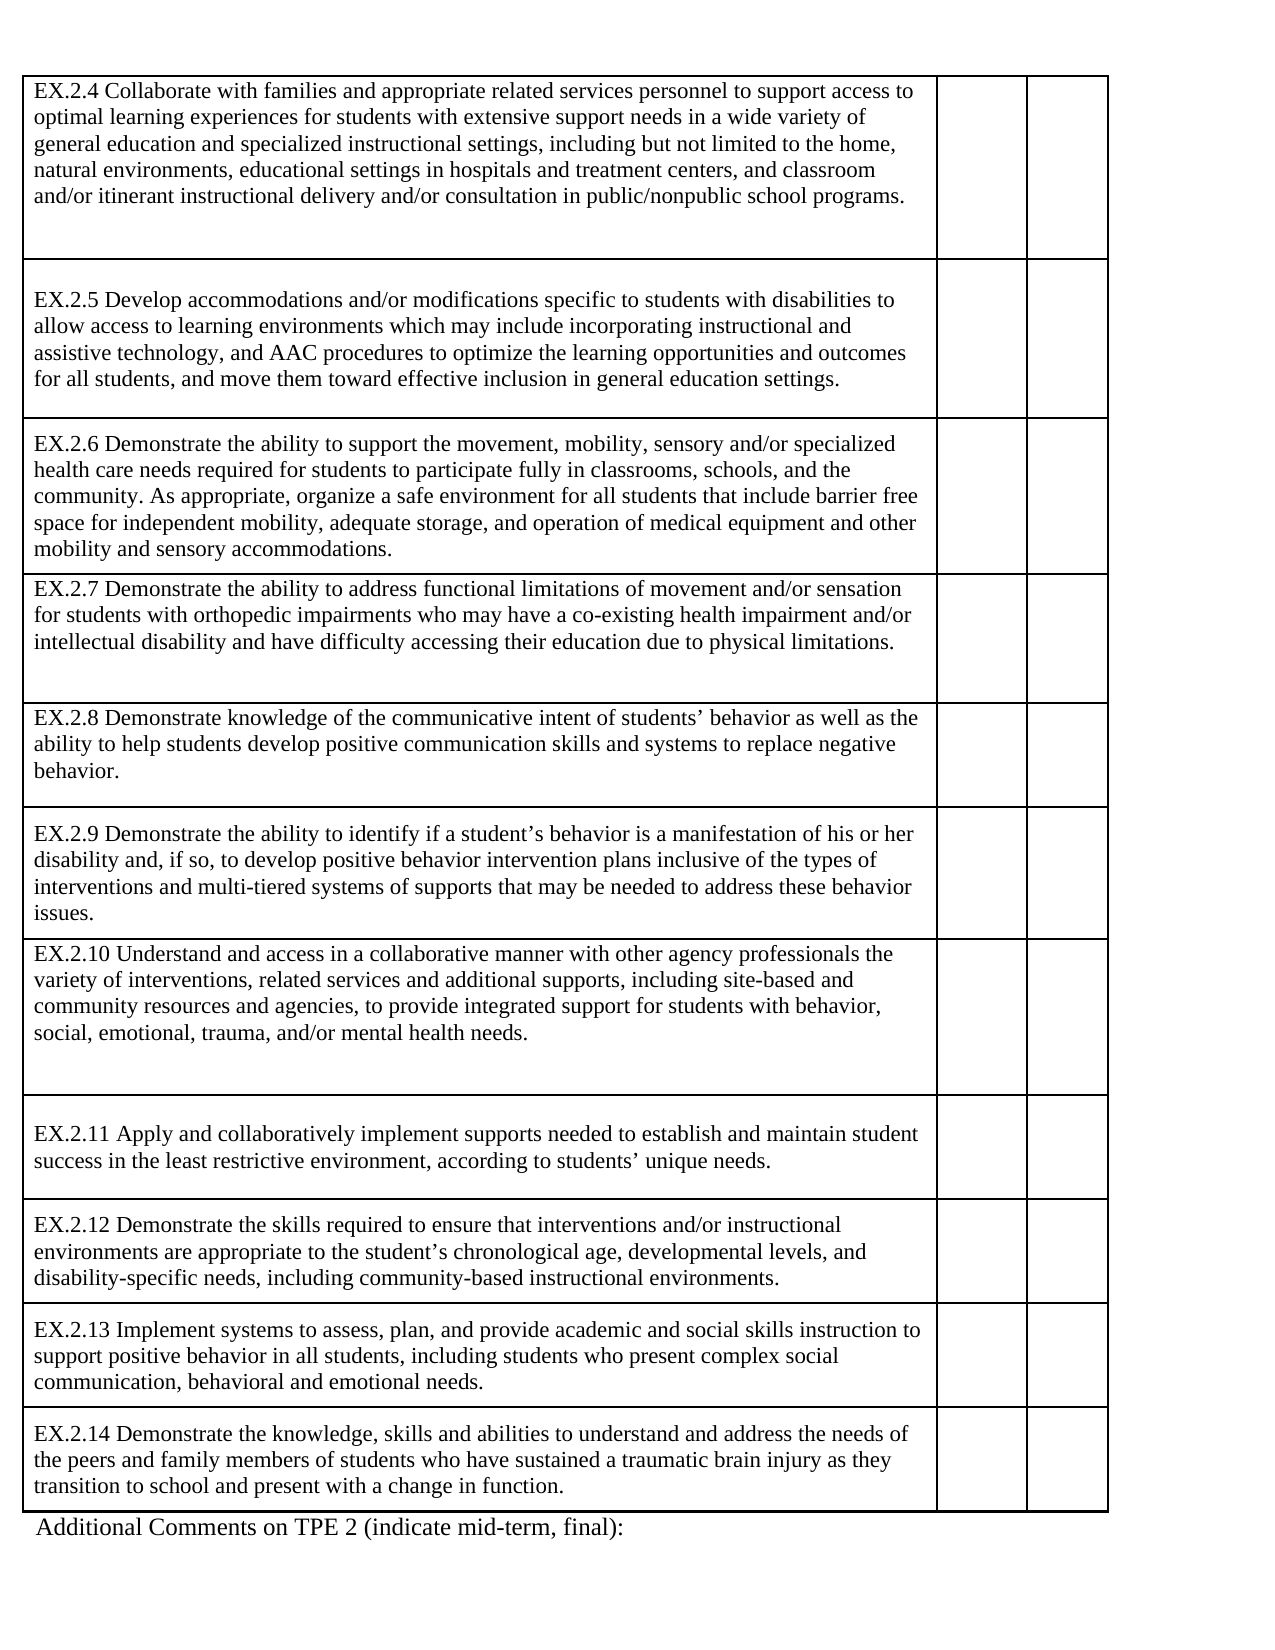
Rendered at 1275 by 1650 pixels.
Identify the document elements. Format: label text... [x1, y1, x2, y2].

table_cell [938, 1200, 1026, 1302]
table_cell [938, 1408, 1026, 1510]
table_cell [1028, 1408, 1107, 1510]
table_cell [1028, 704, 1107, 806]
table_cell [1028, 260, 1107, 417]
table_cell EX.2.8 Demonstrate knowledge of the communicative intent of students’ behavior as well as the ability to help students develop positive communication skills and systems to replace negative behavior. [24, 704, 936, 806]
table_cell [938, 419, 1026, 573]
table_cell [1028, 940, 1107, 1094]
table_cell EX.2.9 Demonstrate the ability to identify if a student’s behavior is a manifestation of his or her disability and, if so, to develop positive behavior intervention plans inclusive of the types of interventions and multi-tiered systems of supports that may be needed to address these behavior issues. [24, 808, 936, 937]
table_cell EX.2.6 Demonstrate the ability to support the movement, mobility, sensory and/or specialized health care needs required for students to participate fully in classrooms, schools, and the community. As appropriate, organize a safe environment for all students that include barrier free space for independent mobility, adequate storage, and operation of medical equipment and other mobility and sensory accommodations. [24, 419, 936, 573]
table_cell [938, 575, 1026, 702]
table_cell [938, 1096, 1026, 1198]
table_cell EX.2.10 Understand and access in a collaborative manner with other agency professionals the variety of interventions, related services and additional supports, including site-based and community resources and agencies, to provide integrated support for students with behavior, social, emotional, trauma, and/or mental health needs. [24, 940, 936, 1094]
table_cell EX.2.14 Demonstrate the knowledge, skills and abilities to understand and address the needs of the peers and family members of students who have sustained a traumatic brain injury as they transition to school and present with a change in function. [24, 1408, 936, 1510]
table_cell [1028, 77, 1107, 258]
table_cell EX.2.11 Apply and collaboratively implement supports needed to establish and maintain student success in the least restrictive environment, according to students’ unique needs. [24, 1096, 936, 1198]
table_cell [1028, 575, 1107, 702]
table_cell [938, 704, 1026, 806]
table_cell [938, 808, 1026, 937]
table_cell [1028, 419, 1107, 573]
table_cell EX.2.12 Demonstrate the skills required to ensure that interventions and/or instructional environments are appropriate to the student’s chronological age, developmental levels, and disability-specific needs, including community-based instructional environments. [24, 1200, 936, 1302]
table_cell [1028, 1200, 1107, 1302]
table_cell [938, 77, 1026, 258]
table_cell [938, 260, 1026, 417]
table_cell EX.2.5 Develop accommodations and/or modifications specific to students with disabilities to allow access to learning environments which may include incorporating instructional and assistive technology, and AAC procedures to optimize the learning opportunities and outcomes for all students, and move them toward effective inclusion in general education settings. [24, 260, 936, 417]
table_cell [1028, 1304, 1107, 1406]
text Additional Comments on TPE 2 (indicate mid-term, final): [35, 1512, 1200, 1541]
table_cell [938, 940, 1026, 1094]
table_cell EX.2.7 Demonstrate the ability to address functional limitations of movement and/or sensation for students with orthopedic impairments who may have a co-existing health impairment and/or intellectual disability and have difficulty accessing their education due to physical limitations. [24, 575, 936, 702]
table_cell EX.2.4 Collaborate with families and appropriate related services personnel to support access to optimal learning experiences for students with extensive support needs in a wide variety of general education and specialized instructional settings, including but not limited to the home, natural environments, educational settings in hospitals and treatment centers, and classroom and/or itinerant instructional delivery and/or consultation in public/nonpublic school programs. [24, 77, 936, 258]
table_cell [1028, 808, 1107, 937]
table_cell [938, 1304, 1026, 1406]
table_cell EX.2.13 Implement systems to assess, plan, and provide academic and social skills instruction to support positive behavior in all students, including students who present complex social communication, behavioral and emotional needs. [24, 1304, 936, 1406]
table_cell [1028, 1096, 1107, 1198]
